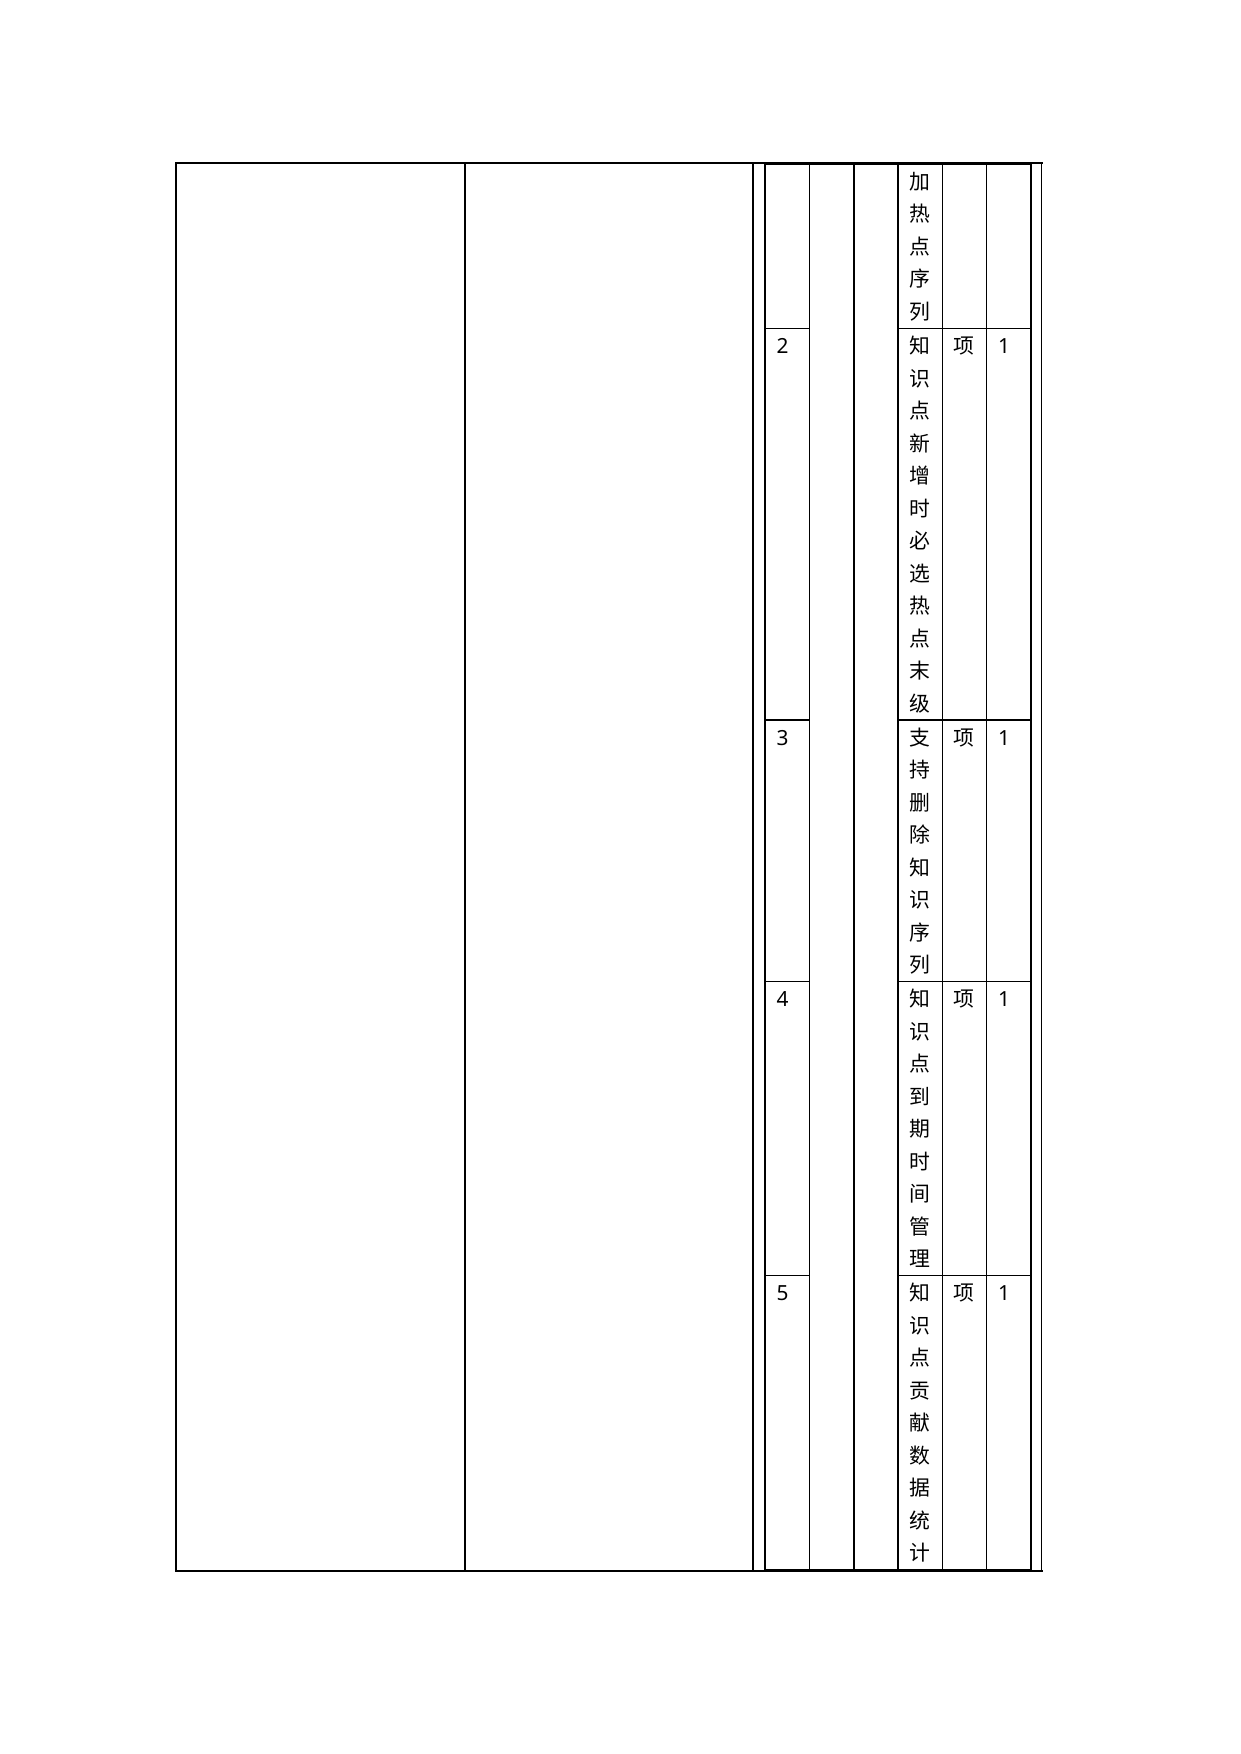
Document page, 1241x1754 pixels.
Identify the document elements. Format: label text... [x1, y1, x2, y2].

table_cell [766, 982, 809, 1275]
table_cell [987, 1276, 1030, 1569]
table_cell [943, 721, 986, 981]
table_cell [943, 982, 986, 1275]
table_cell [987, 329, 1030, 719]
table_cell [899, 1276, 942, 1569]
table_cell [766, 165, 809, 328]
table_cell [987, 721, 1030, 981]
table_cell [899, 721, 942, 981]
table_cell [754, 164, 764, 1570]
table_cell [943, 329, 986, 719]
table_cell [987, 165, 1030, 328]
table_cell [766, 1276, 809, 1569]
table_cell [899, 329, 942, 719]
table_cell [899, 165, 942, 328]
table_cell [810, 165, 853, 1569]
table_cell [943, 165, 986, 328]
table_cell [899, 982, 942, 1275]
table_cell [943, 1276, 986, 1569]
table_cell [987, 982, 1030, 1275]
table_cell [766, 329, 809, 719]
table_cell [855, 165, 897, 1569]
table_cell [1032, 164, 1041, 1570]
table_cell 1 [177, 164, 464, 1570]
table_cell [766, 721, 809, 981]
table_cell [466, 164, 752, 1570]
